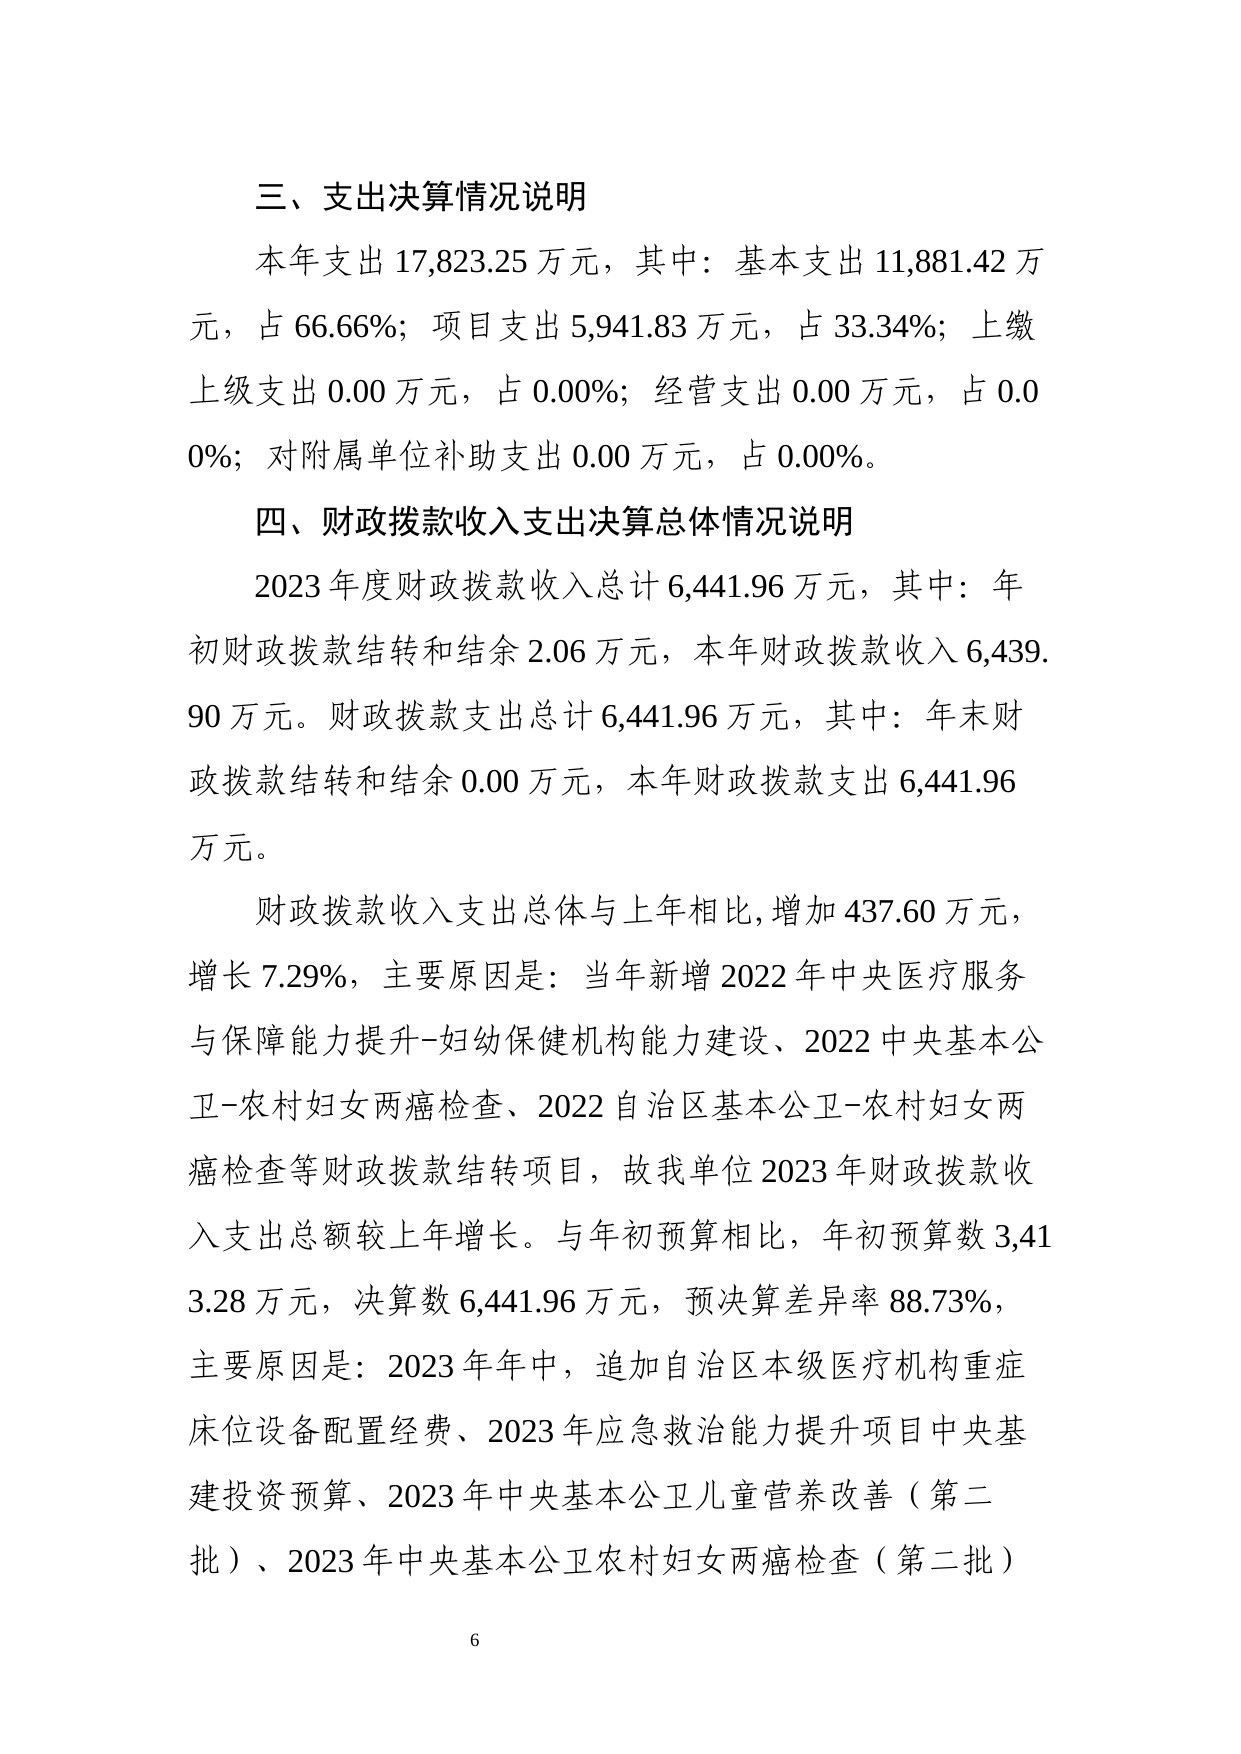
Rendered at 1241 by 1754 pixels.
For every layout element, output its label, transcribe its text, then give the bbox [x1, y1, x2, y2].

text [187, 877, 1053, 1592]
text 三、支出决算情况说明 [187, 162, 1053, 227]
text 四、财政拨款收入支出决算总体情况说明 [187, 487, 1053, 552]
text 2023年度财政拨款收入总计6,441.96万元，其中：年初财政拨款结转和结余2.06万元，本年财政拨款收入6,439.90万元。财政拨款支出总计6,441.96万元，其中：年末财政拨款结转和结余0.00万元，本年财政拨款支出6,441.96万元。 [187, 552, 1053, 877]
text 本年支出17,823.25万元，其中：基本支出11,881.42万元，占66.66%；项目支出5,941.83万元，占33.34%；上缴上级支出0.00万元，占0.00%；经营支出0.00万元，占0.00%；对附属单位补助支出0.00万元，占0.00%。 [187, 227, 1053, 487]
